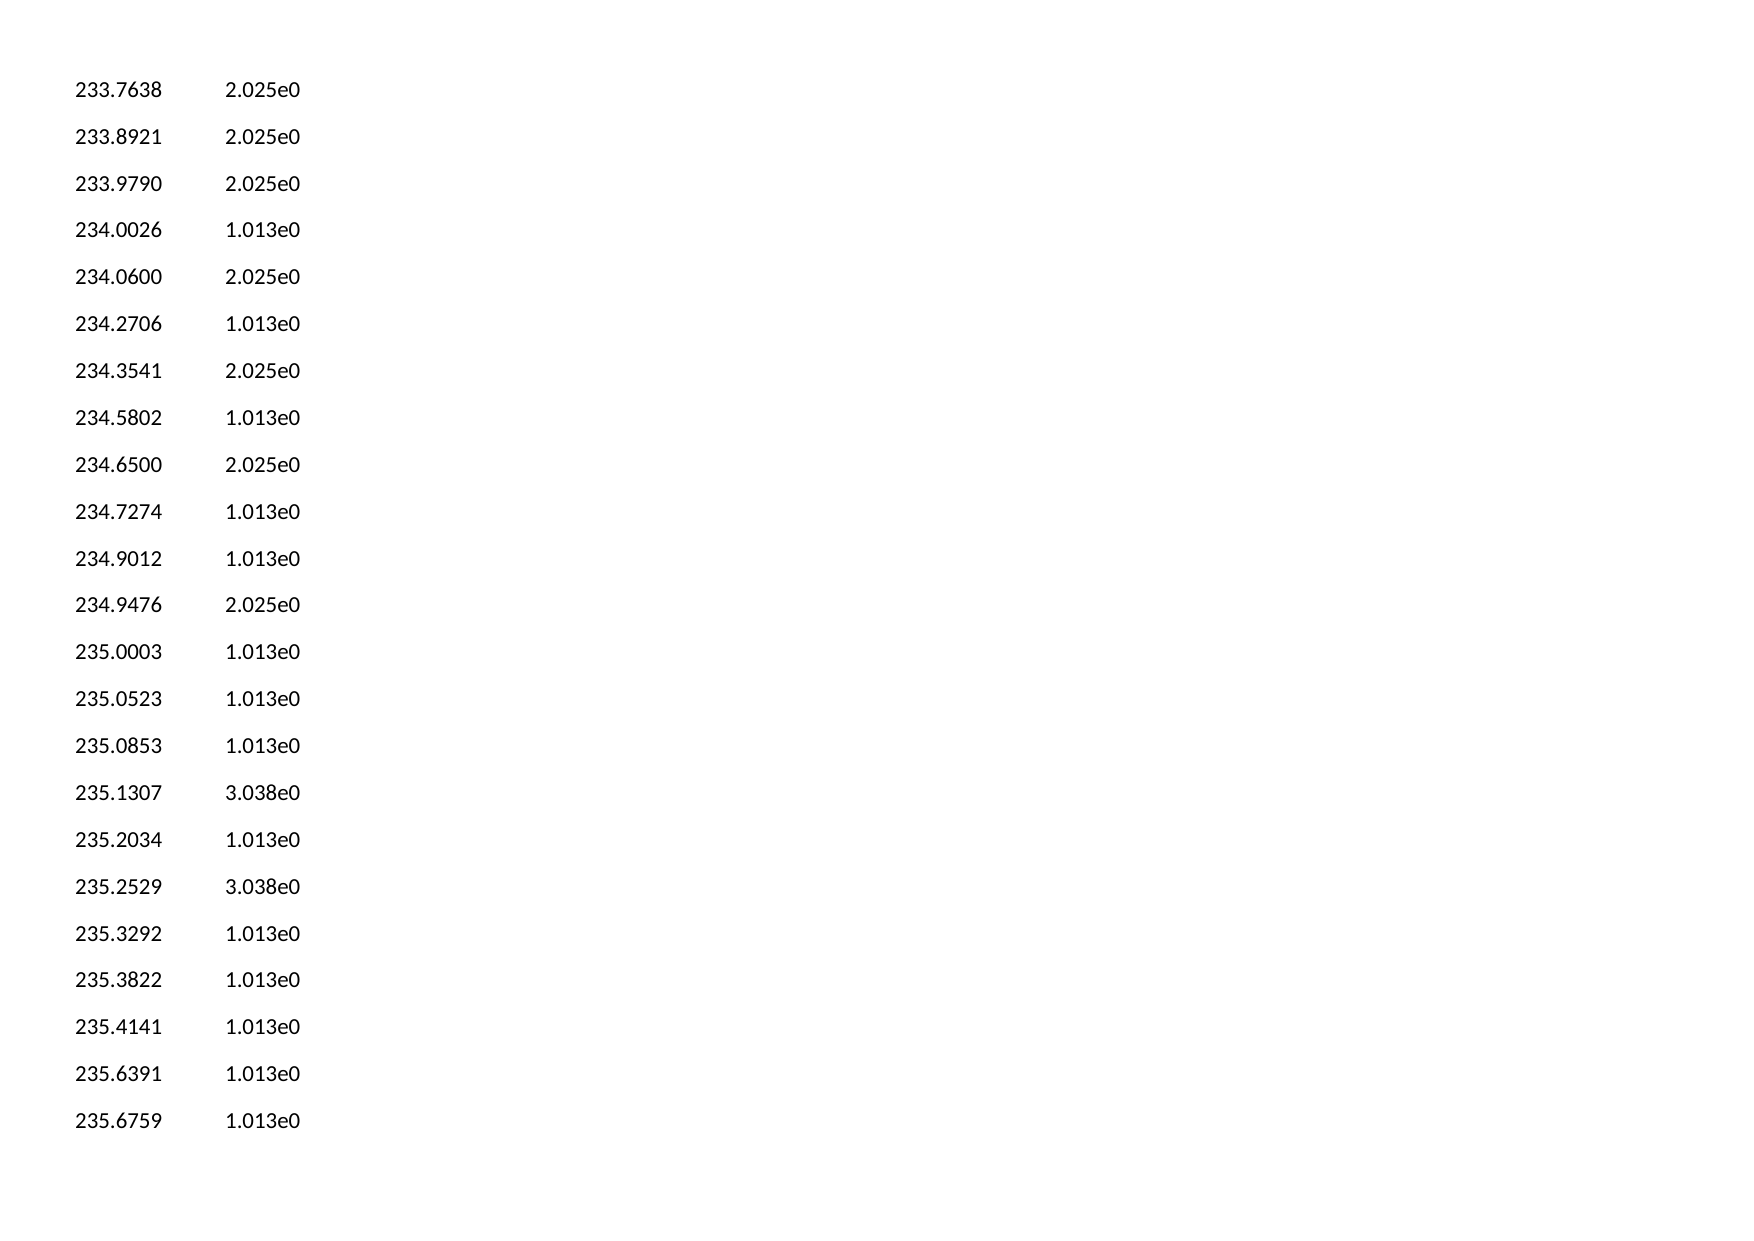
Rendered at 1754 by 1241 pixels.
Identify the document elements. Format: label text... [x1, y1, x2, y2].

text 235.3822 1.013e0 [75, 966, 1679, 994]
text 234.2706 1.013e0 [75, 309, 1679, 337]
text 233.9790 2.025e0 [75, 169, 1679, 197]
text 234.6500 2.025e0 [75, 450, 1679, 478]
text 235.3292 1.013e0 [75, 919, 1679, 947]
text 234.0026 1.013e0 [75, 216, 1679, 244]
text 235.1307 3.038e0 [75, 778, 1679, 806]
text 234.9476 2.025e0 [75, 591, 1679, 619]
text 233.8921 2.025e0 [75, 122, 1679, 150]
text 234.5802 1.013e0 [75, 403, 1679, 431]
text 235.0003 1.013e0 [75, 637, 1679, 666]
text 235.2529 3.038e0 [75, 872, 1679, 900]
text 234.0600 2.025e0 [75, 262, 1679, 291]
text 235.2034 1.013e0 [75, 825, 1679, 853]
text 234.7274 1.013e0 [75, 497, 1679, 525]
text 235.0853 1.013e0 [75, 731, 1679, 759]
text 235.6391 1.013e0 [75, 1059, 1679, 1087]
text 235.0523 1.013e0 [75, 684, 1679, 712]
text 234.3541 2.025e0 [75, 356, 1679, 384]
text 233.7638 2.025e0 [75, 75, 1679, 103]
text 234.9012 1.013e0 [75, 544, 1679, 572]
text 235.4141 1.013e0 [75, 1012, 1679, 1041]
text 235.6759 1.013e0 [75, 1106, 1679, 1134]
